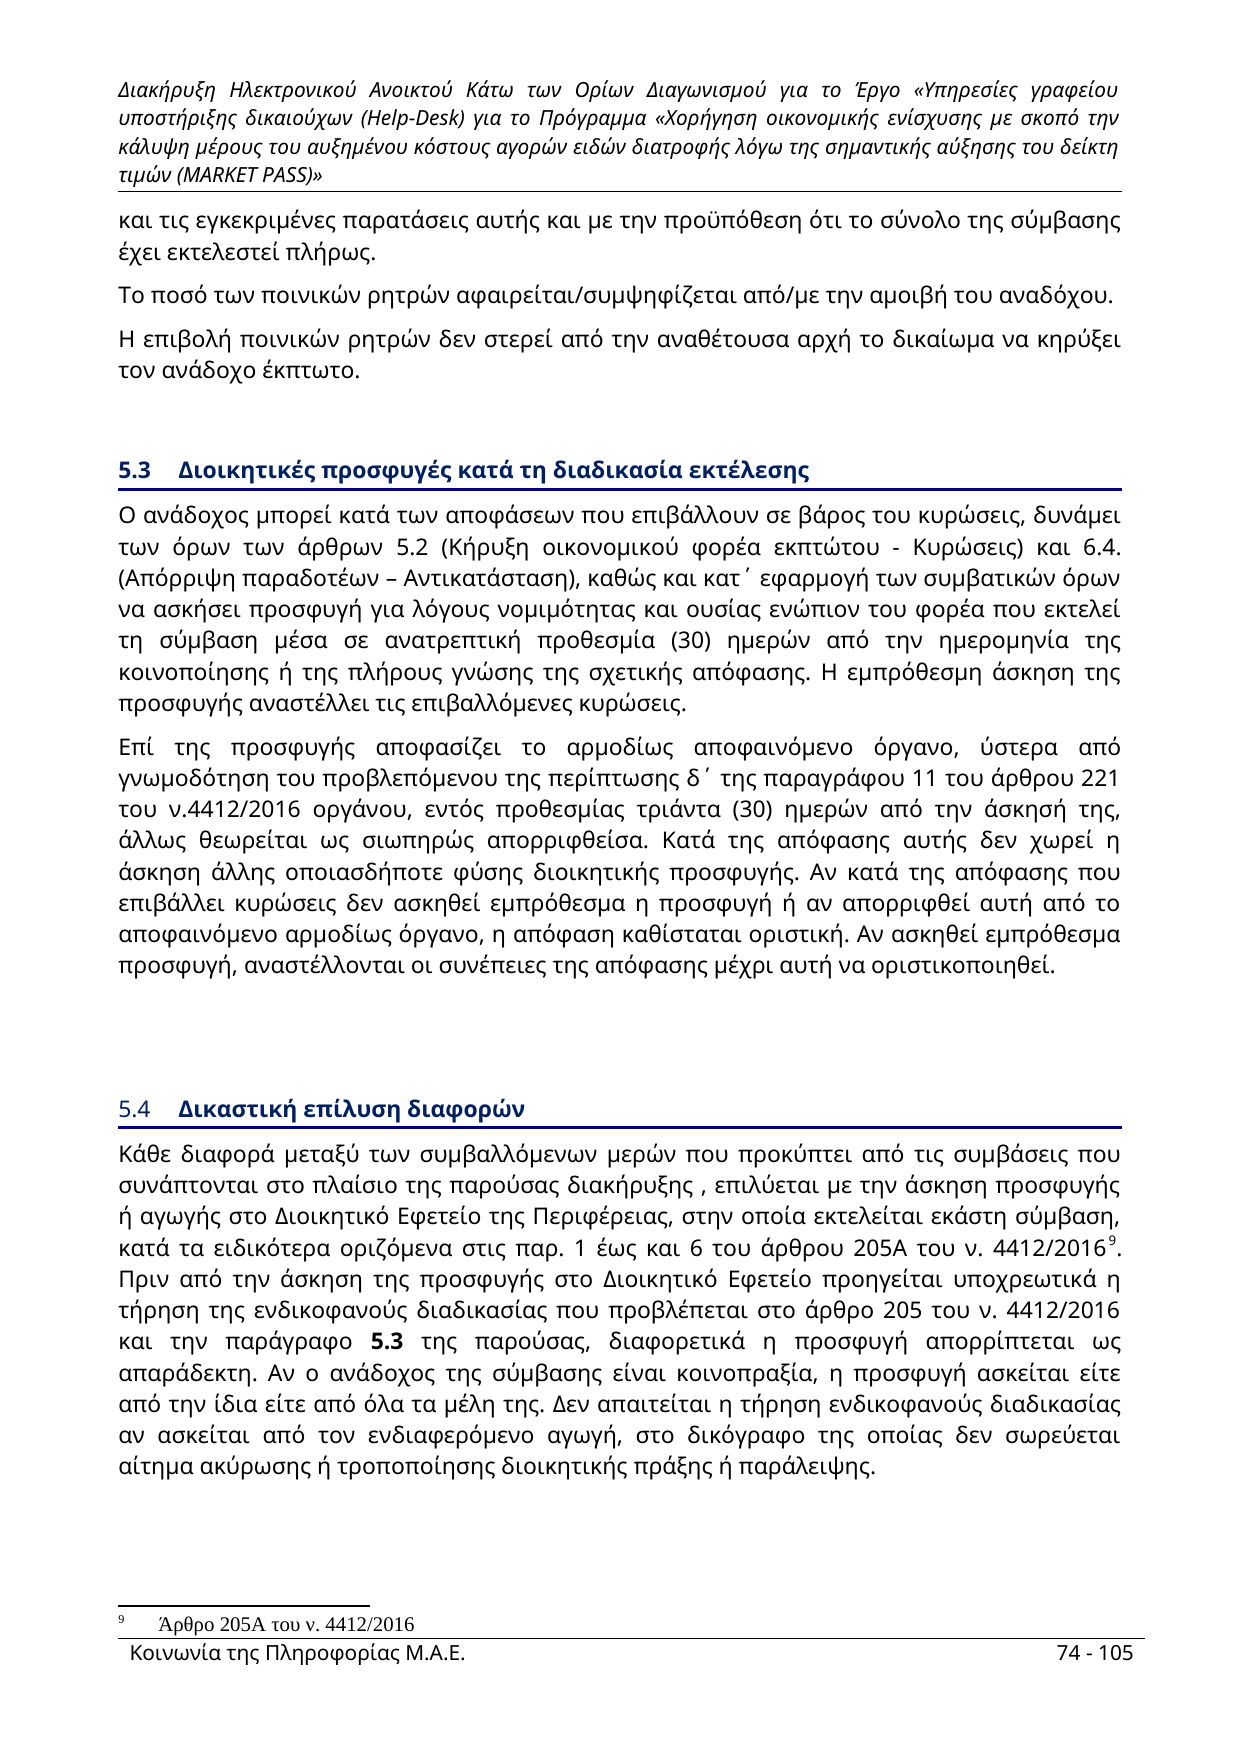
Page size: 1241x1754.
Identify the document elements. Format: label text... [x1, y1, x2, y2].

text Η επιβολή ποινικών ρητρών δεν στερεί από την αναθέτουσα αρχή το δικαίωμα να κηρύξει τον ανάδοχο έκπτωτο. [118, 323, 1122, 386]
subtitle Διοικητικές προσφυγές κατά τη διαδικασία εκτέλεσης [118, 454, 1122, 488]
subtitle Δικαστική επίλυση διαφορών [118, 1093, 1122, 1126]
text Ο ανάδοχος μπορεί κατά των αποφάσεων που επιβάλλουν σε βάρος του κυρώσεις, δυνάμει των όρων των άρθρων 5.2 (Κήρυξη οικονομικού φορέα εκπτώτου - Κυρώσεις) και 6.4. (Απόρριψη παραδοτέων – Αντικατάσταση), καθώς και κατ΄ εφαρμογή των συμβατικών όρων να ασκήσει προσφυγή για λόγους νομιμότητας και ουσίας ενώπιον του φορέα που εκτελεί τη σύμβαση μέσα σε ανατρεπτική προθεσμία (30) ημερών από την ημερομηνία της κοινοποίησης ή της πλήρους γνώσης της σχετικής απόφασης. Η εμπρόθεσμη άσκηση της προσφυγής αναστέλλει τις επιβαλλόμενες κυρώσεις. [118, 499, 1122, 718]
text Επί της προσφυγής αποφασίζει το αρμοδίως αποφαινόμενο όργανο, ύστερα από γνωμοδότηση του προβλεπόμενου της περίπτωσης δ΄ της παραγράφου 11 του άρθρου 221 του ν.4412/2016 οργάνου, εντός προθεσμίας τριάντα (30) ημερών από την άσκησή της, άλλως θεωρείται ως σιωπηρώς απορριφθείσα. Κατά της απόφασης αυτής δεν χωρεί η άσκηση άλλης οποιασδήποτε φύσης διοικητικής προσφυγής. Αν κατά της απόφασης που επιβάλλει κυρώσεις δεν ασκηθεί εμπρόθεσμα η προσφυγή ή αν απορριφθεί αυτή από το αποφαινόμενο αρμοδίως όργανο, η απόφαση καθίσταται οριστική. Αν ασκηθεί εμπρόθεσμα προσφυγή, αναστέλλονται οι συνέπειες της απόφασης μέχρι αυτή να οριστικοποιηθεί. [118, 730, 1122, 980]
text Το ποσό των ποινικών ρητρών αφαιρείται/συμψηφίζεται από/με την αμοιβή του αναδόχου. [118, 279, 1122, 311]
text Κάθε διαφορά μεταξύ των συμβαλλόμενων μερών που προκύπτει από τις συμβάσεις που συνάπτονται στο πλαίσιο της παρούσας διακήρυξης , επιλύεται με την άσκηση προσφυγής ή αγωγής στο Διοικητικό Εφετείο της Περιφέρειας, στην οποία εκτελείται εκάστη σύμβαση, κατά τα ειδικότερα οριζόμενα στις παρ. 1 έως και 6 του άρθρου 205Α του ν. 4412/2016. Πριν από την άσκηση της προσφυγής στο Διοικητικό Εφετείο προηγείται υποχρεωτικά η τήρηση της ενδικοφανούς διαδικασίας που προβλέπεται στο άρθρο 205 του ν. 4412/2016 και την παράγραφο 5.3 της παρούσας, διαφορετικά η προσφυγή απορρίπτεται ως απαράδεκτη. Αν ο ανάδοχος της σύμβασης είναι κοινοπραξία, η προσφυγή ασκείται είτε από την ίδια είτε από όλα τα μέλη της. Δεν απαιτείται η τήρηση ενδικοφανούς διαδικασίας αν ασκείται από τον ενδιαφερόμενο αγωγή, στο δικόγραφο της οποίας δεν σωρεύεται αίτημα ακύρωσης ή τροποποίησης διοικητικής πράξης ή παράλειψης. [118, 1138, 1122, 1481]
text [118, 204, 1122, 267]
